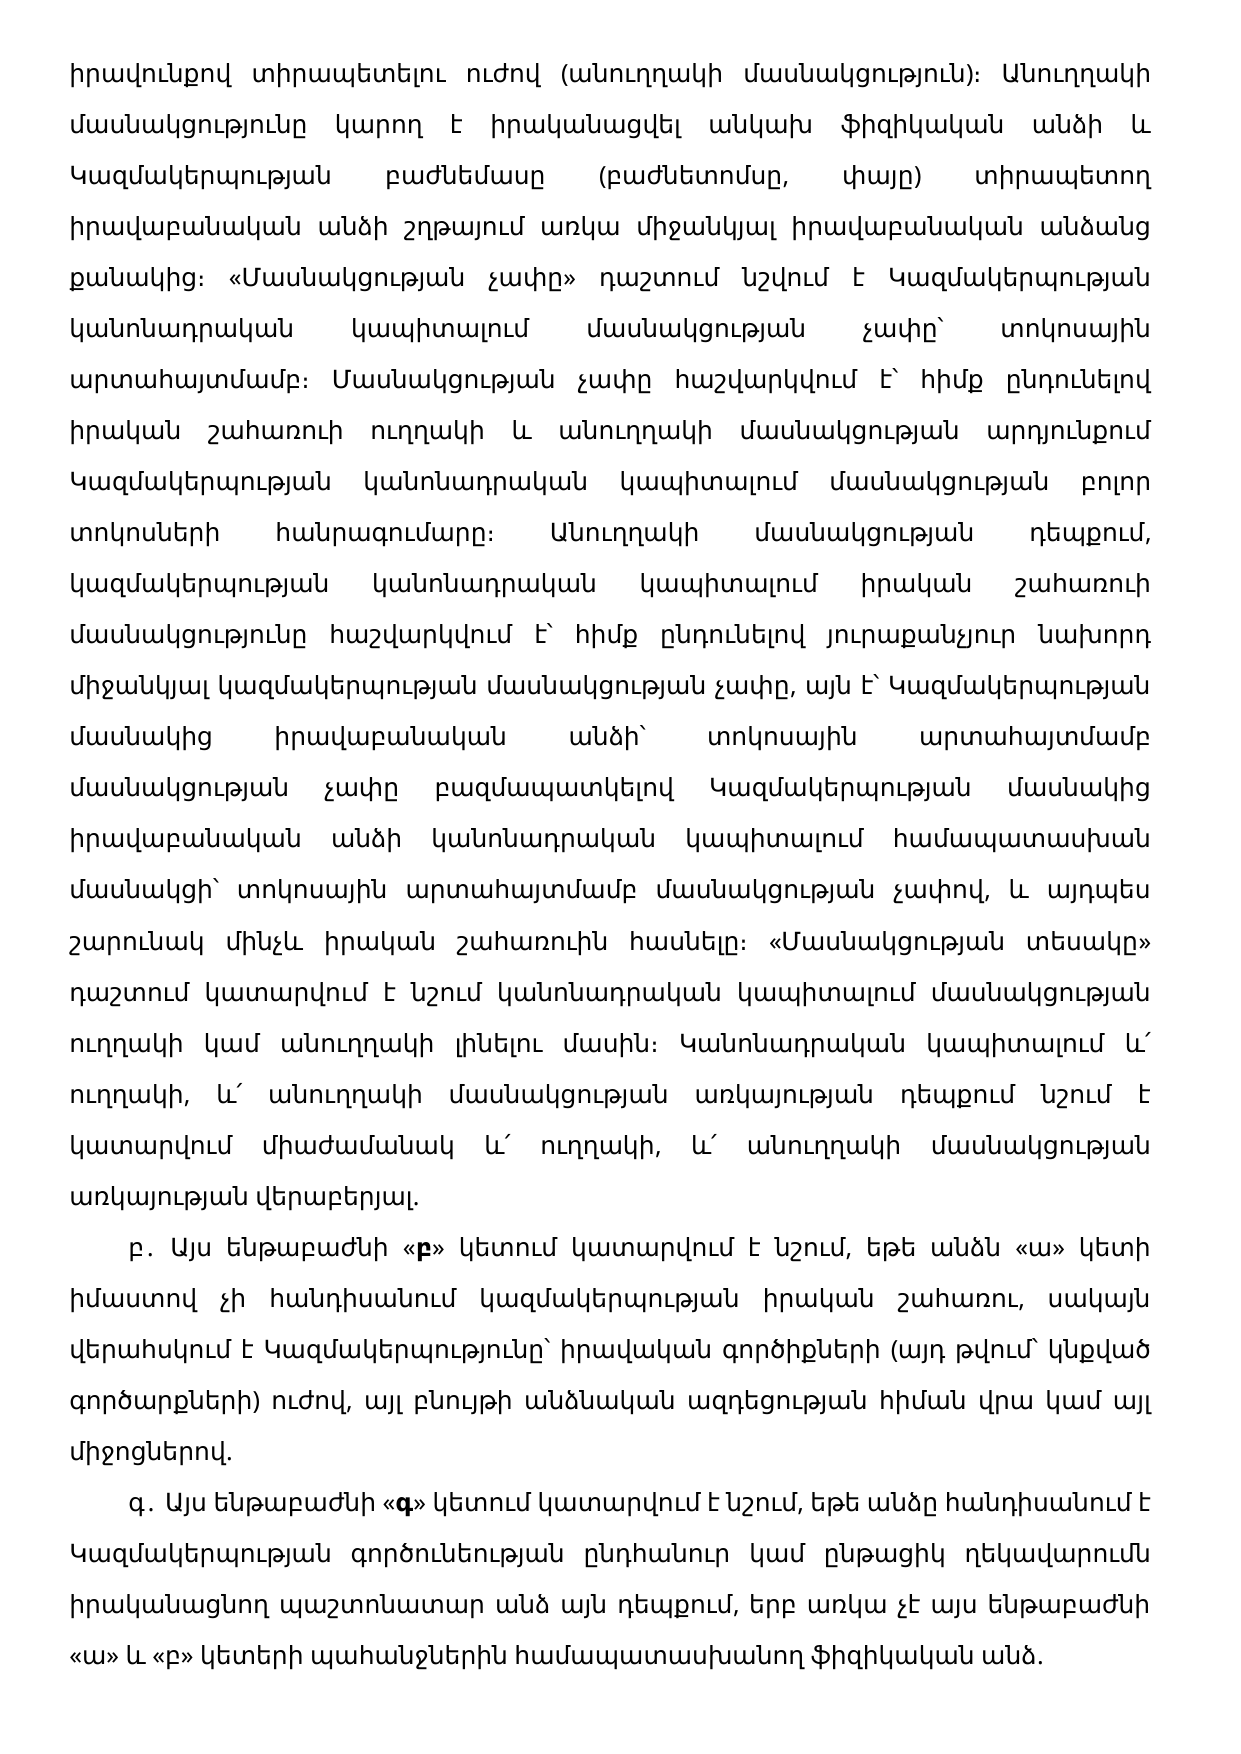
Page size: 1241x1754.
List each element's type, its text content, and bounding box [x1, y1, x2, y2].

text գ․ Այս ենթաբաժնի «գ» կետում կատարվում է նշում, եթե անձը հանդիսանում է Կազմակերպության գործունեության ընդհանուր կամ ընթացիկ ղեկավարումն իրականացնող պաշտոնատար անձ այն դեպքում, երբ առկա չէ այս ենթաբաժնի «ա» և «բ» կետերի պահանջներին համապատասխանող ֆիզիկական անձ. [69, 1485, 1152, 1672]
text բ․ Այս ենթաբաժնի «բ» կետում կատարվում է նշում, եթե անձն «ա» կետի իմաստով չի հանդիսանում կազմակերպության իրական շահառու, սակայն վերահսկում է Կազմակերպությունը՝ իրավական գործիքների (այդ թվում՝ կնքված գործարքների) ուժով, այլ բնույթի անձնական ազդեցության հիման վրա կամ այլ միջոցներով. [69, 1229, 1152, 1468]
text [69, 56, 1152, 1212]
